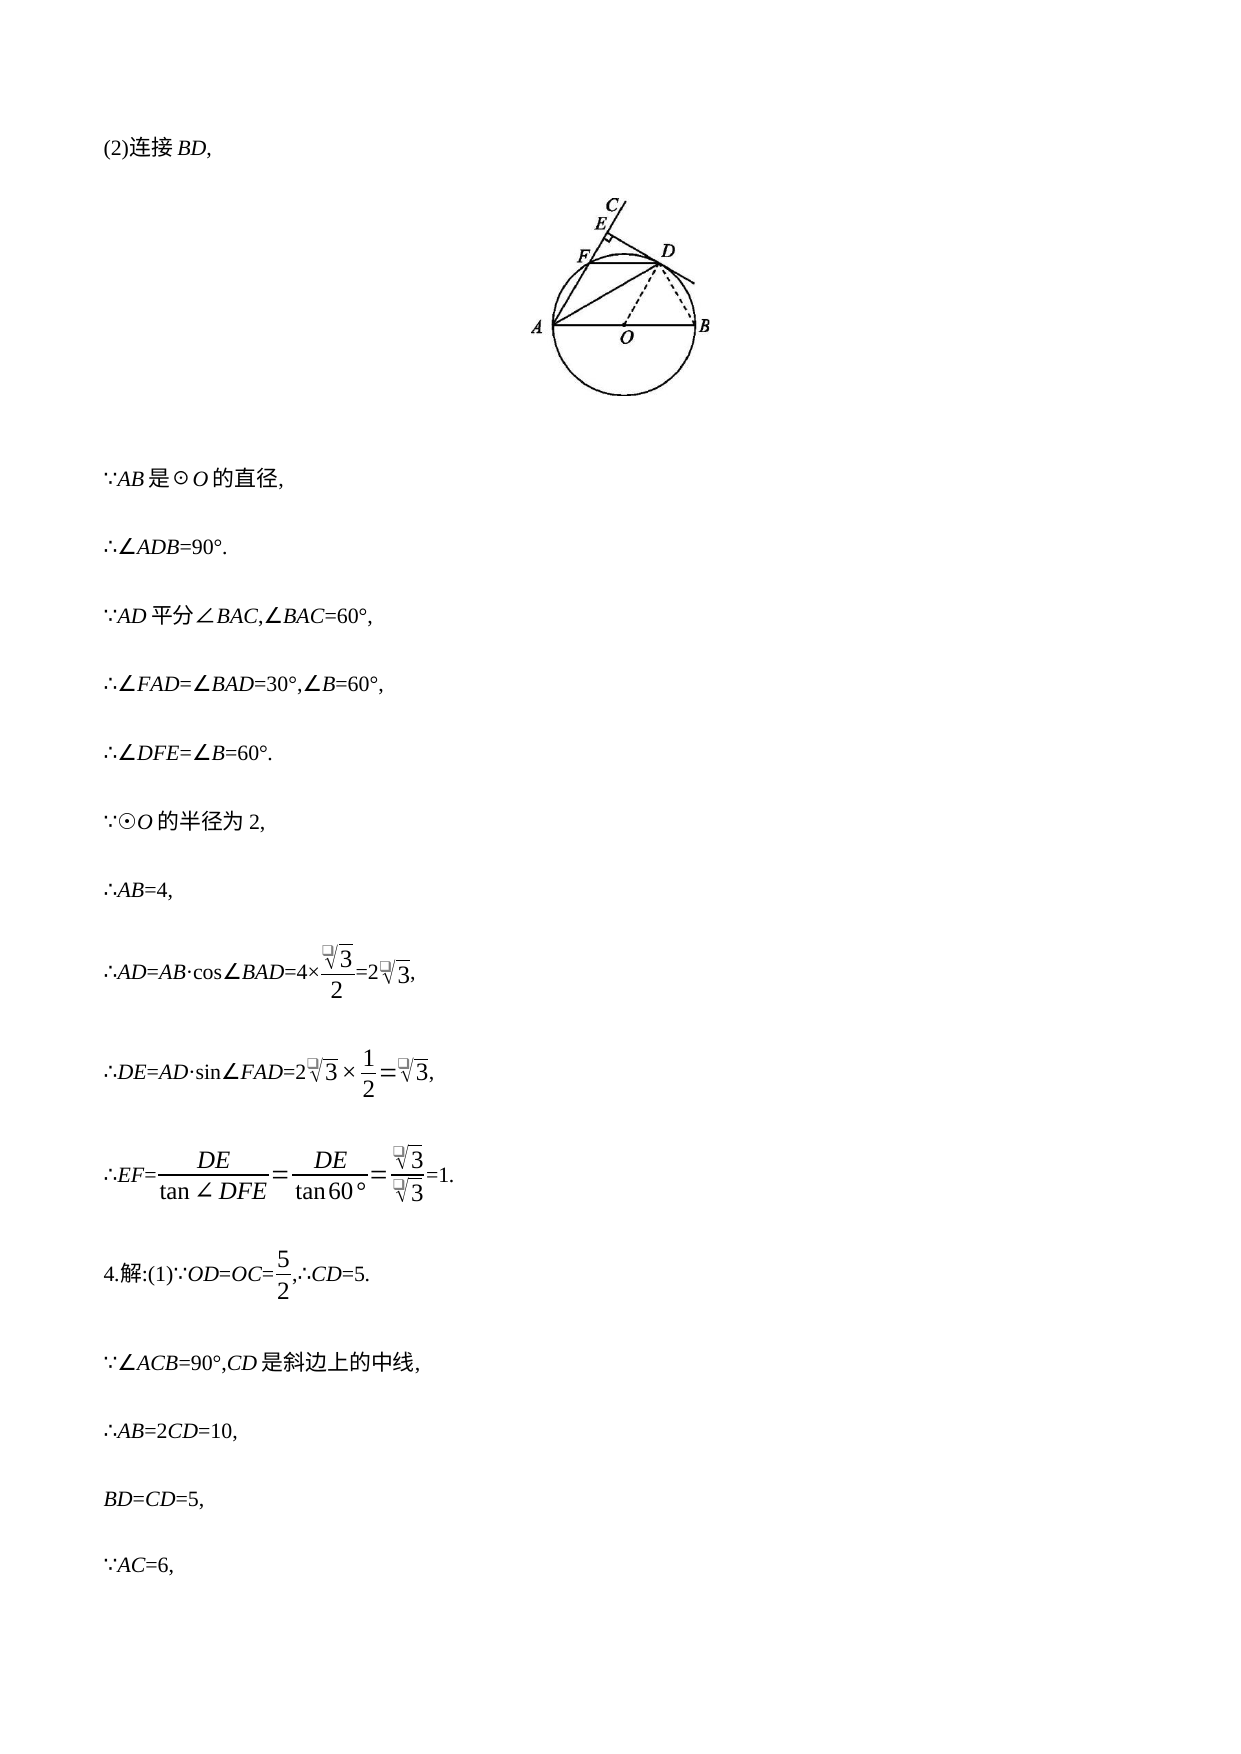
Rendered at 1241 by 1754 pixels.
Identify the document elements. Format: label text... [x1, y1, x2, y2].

text ∴DE=AD·sin∠FAD=2, [103, 1041, 1137, 1106]
picture [531, 198, 710, 396]
text ∵∠ACB=90°,CD是斜边上的中线, [103, 1344, 1137, 1377]
text ∴AB=4, [103, 872, 1137, 905]
text ∴EF==1. [103, 1142, 1137, 1207]
text (2)连接BD, [103, 129, 1137, 162]
text ∴∠FAD=∠BAD=30°,∠B=60°, [103, 667, 1137, 699]
text ∵AD平分∠BAC,∠BAC=60°, [103, 598, 1137, 630]
text 4.解:(1)∵OD=OC=,∴CD=5. [103, 1243, 1137, 1308]
text ∴AB=2CD=10, [103, 1414, 1137, 1446]
text BD=CD=5, [103, 1482, 1137, 1514]
text ∴∠DFE=∠B=60°. [103, 735, 1137, 768]
text ∵AC=6, [103, 1548, 1137, 1580]
text ∵☉O的半径为2, [103, 803, 1137, 836]
text ∵AB是☉O的直径, [103, 460, 1137, 493]
text ∴AD=AB·cos∠BAD=4×=2, [103, 941, 1137, 1006]
text ∴∠ADB=90°. [103, 529, 1137, 562]
